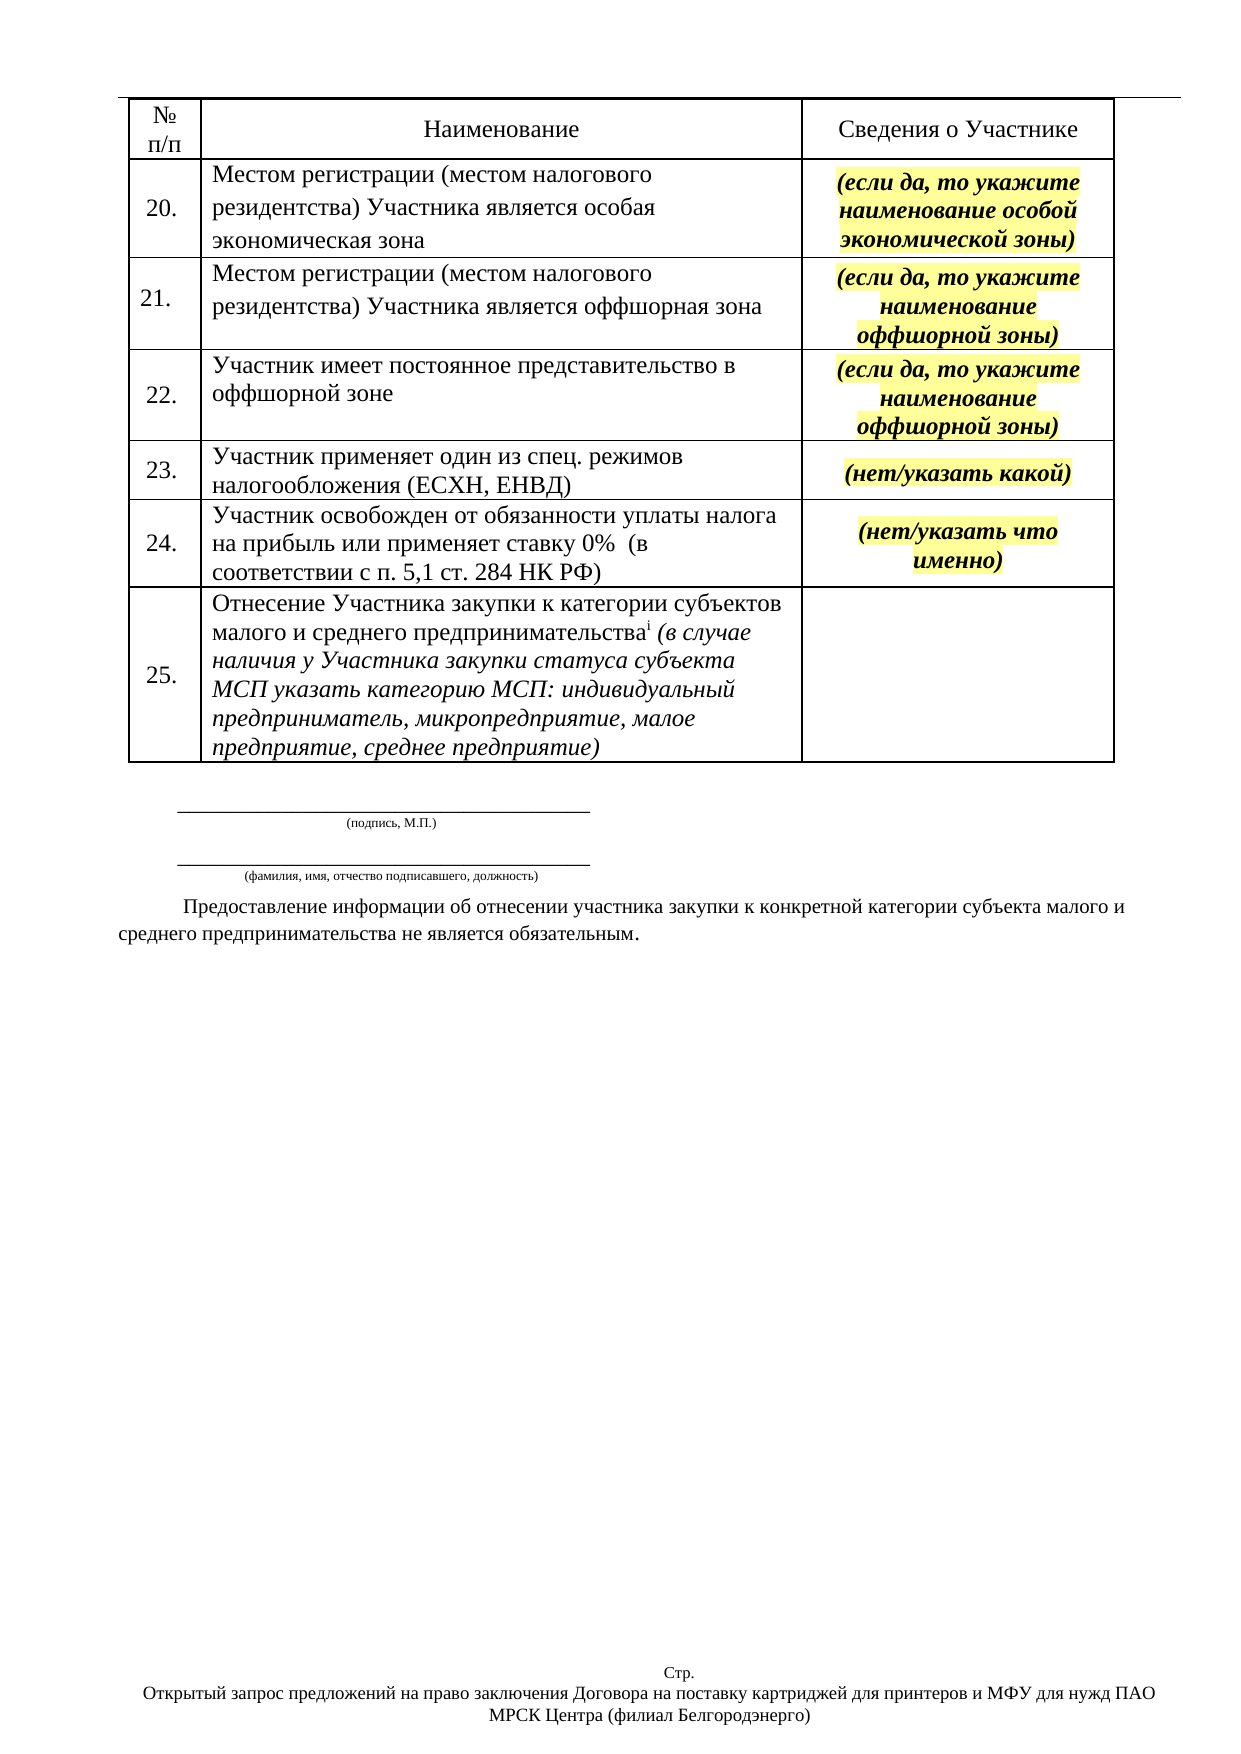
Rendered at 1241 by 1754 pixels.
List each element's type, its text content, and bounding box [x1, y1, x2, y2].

table_cell [130, 441, 200, 499]
table_cell (если да, то укажите наименование оффшорной зоны) [803, 350, 1113, 440]
table_header Наименование [202, 100, 801, 158]
text (фамилия, имя, отчество подписавшего, должность) [118, 868, 605, 894]
table_cell (если да, то укажите наименование особой экономической зоны) [803, 160, 1113, 257]
table_cell [130, 258, 200, 349]
table_cell Местом регистрации (местом налогового резидентства) Участника является особая экономическая зона [202, 160, 801, 257]
table_cell [130, 160, 200, 257]
text (подпись, М.П.) [118, 815, 605, 842]
table_cell (если да, то укажите наименование оффшорной зоны) [803, 258, 1113, 349]
table_cell [130, 500, 200, 586]
table_cell [130, 350, 200, 440]
table_cell [130, 588, 200, 761]
table_cell Отнесение Участника закупки к категории субъектов малого и среднего предпринимательства (в случае наличия у Участника закупки статуса субъекта МСП указать категорию МСП: индивидуальный предприниматель, микропредприятие, малое предприятие, среднее предприятие) [202, 588, 801, 761]
table_cell Участник освобожден от обязанности уплаты налога на прибыль или применяет ставку 0% (в соответствии с п. 5,1 ст. 284 НК РФ) [202, 500, 801, 586]
text ____________________________________ [118, 789, 605, 815]
table_cell Участник имеет постоянное представительство в оффшорной зоне [202, 350, 801, 440]
table_header Сведения о Участнике [803, 100, 1113, 158]
text Предоставление информации об отнесении участника закупки к конкретной категории субъекта малого и среднего предпринимательства не является обязательным. [118, 894, 1181, 945]
table_cell (нет/указать что именно) [803, 500, 1113, 586]
table_cell (нет/указать какой) [803, 441, 1113, 499]
text ____________________________________ [118, 842, 605, 868]
table_header № п/п [130, 100, 200, 158]
table_cell Участник применяет один из спец. режимов налогообложения (ЕСХН, ЕНВД) [202, 441, 801, 499]
table_cell [803, 588, 1113, 761]
table_cell Местом регистрации (местом налогового резидентства) Участника является оффшорная зона [202, 258, 801, 349]
